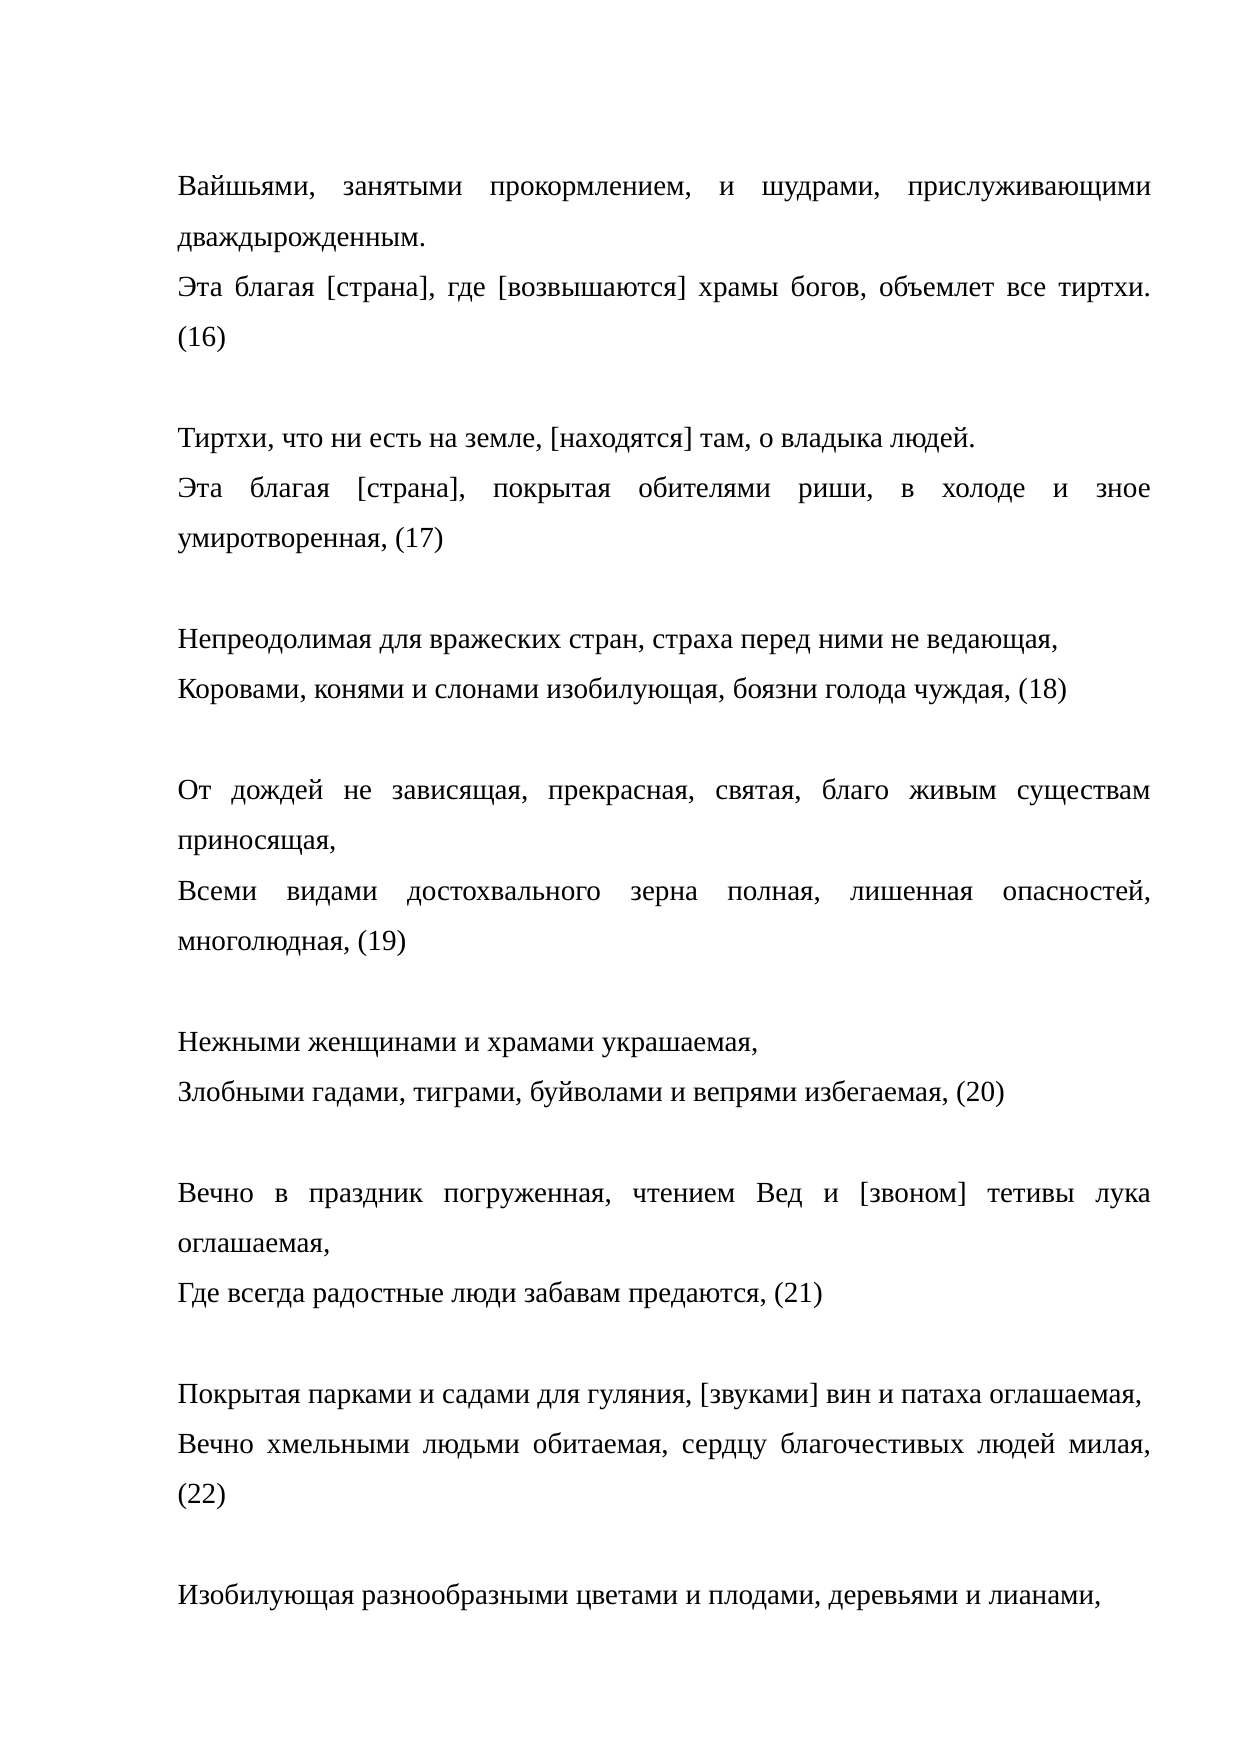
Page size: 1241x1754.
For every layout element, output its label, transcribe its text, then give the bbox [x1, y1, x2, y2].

text Где всегда радостные люди забавам предаются, (21) [177, 1275, 1152, 1309]
text Всеми видами достохвального зерна полная, лишенная опасностей, многолюдная, (19) [177, 873, 1152, 957]
text Покрытая парками и садами для гуляния, [звуками] вин и патаха оглашаемая, [177, 1376, 1152, 1409]
text Вечно в праздник погруженная, чтением Вед и [звоном] тетивы лука оглашаемая, [177, 1175, 1152, 1258]
text Эта благая [страна], где [возвышаются] храмы богов, объемлет все тиртхи. (16) [177, 269, 1152, 353]
text Коровами, конями и слонами изобилующая, боязни голода чуждая, (18) [177, 672, 1152, 705]
text Вечно хмельными людьми обитаемая, сердцу благочестивых людей милая, (22) [177, 1426, 1152, 1510]
text Непреодолимая для вражеских стран, страха перед ними не ведающая, [177, 621, 1152, 655]
text Нежными женщинами и храмами украшаемая, [177, 1024, 1152, 1057]
text Злобными гадами, тиграми, буйволами и вепрями избегаемая, (20) [177, 1074, 1152, 1108]
text Эта благая [страна], покрытая обителями риши, в холоде и зное умиротворенная, (17) [177, 470, 1152, 554]
text Вайшьями, занятыми прокормлением, и шудрами, прислуживающими дваждырожденным. [177, 168, 1152, 252]
text От дождей не зависящая, прекрасная, святая, благо живым существам приносящая, [177, 772, 1152, 856]
text Тиртхи, что ни есть на земле, [находятся] там, о владыка людей. [177, 420, 1152, 453]
text Изобилующая разнообразными цветами и плодами, деревьями и лианами, [177, 1577, 1152, 1611]
